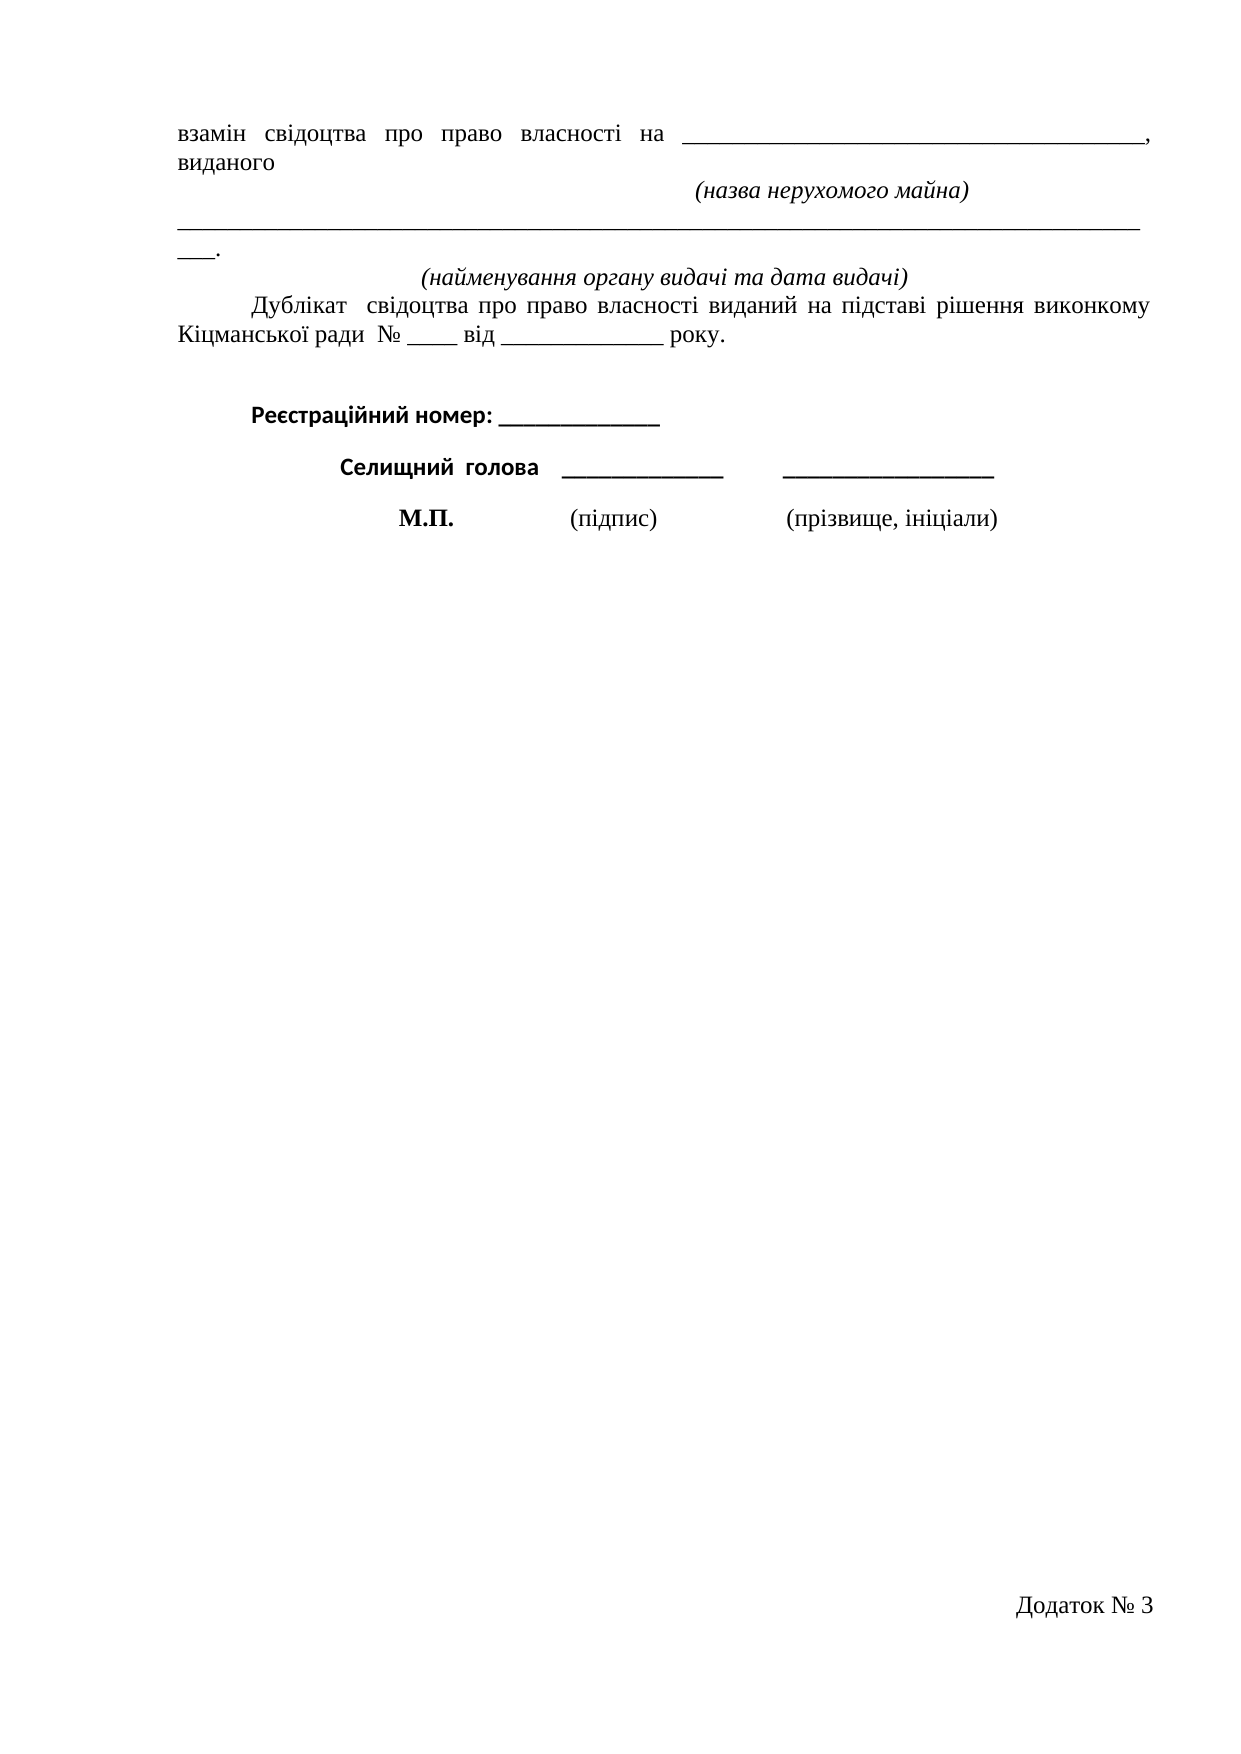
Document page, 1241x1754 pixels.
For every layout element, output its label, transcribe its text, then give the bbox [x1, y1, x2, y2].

text ________________________________________________________________________________. [177, 204, 1152, 262]
text (назва нерухомого майна) [177, 176, 1152, 204]
text М.П. (підпис) (прізвище, ініціали) [177, 502, 1152, 533]
text взамін свідоцтва про право власності на _____________________________________, виданого [177, 118, 1152, 176]
text Селищний голова _____________ _________________ [177, 451, 1152, 481]
text Додаток № 3 [177, 1590, 1153, 1619]
text Реєстраційний номер: _____________ [177, 399, 1152, 430]
text Дублікат свідоцтва про право власності виданий на підставі рішення виконкому Кіцманської ради № ____ від _____________ року. [177, 291, 1152, 348]
text (найменування органу видачі та дата видачі) [177, 262, 1152, 291]
